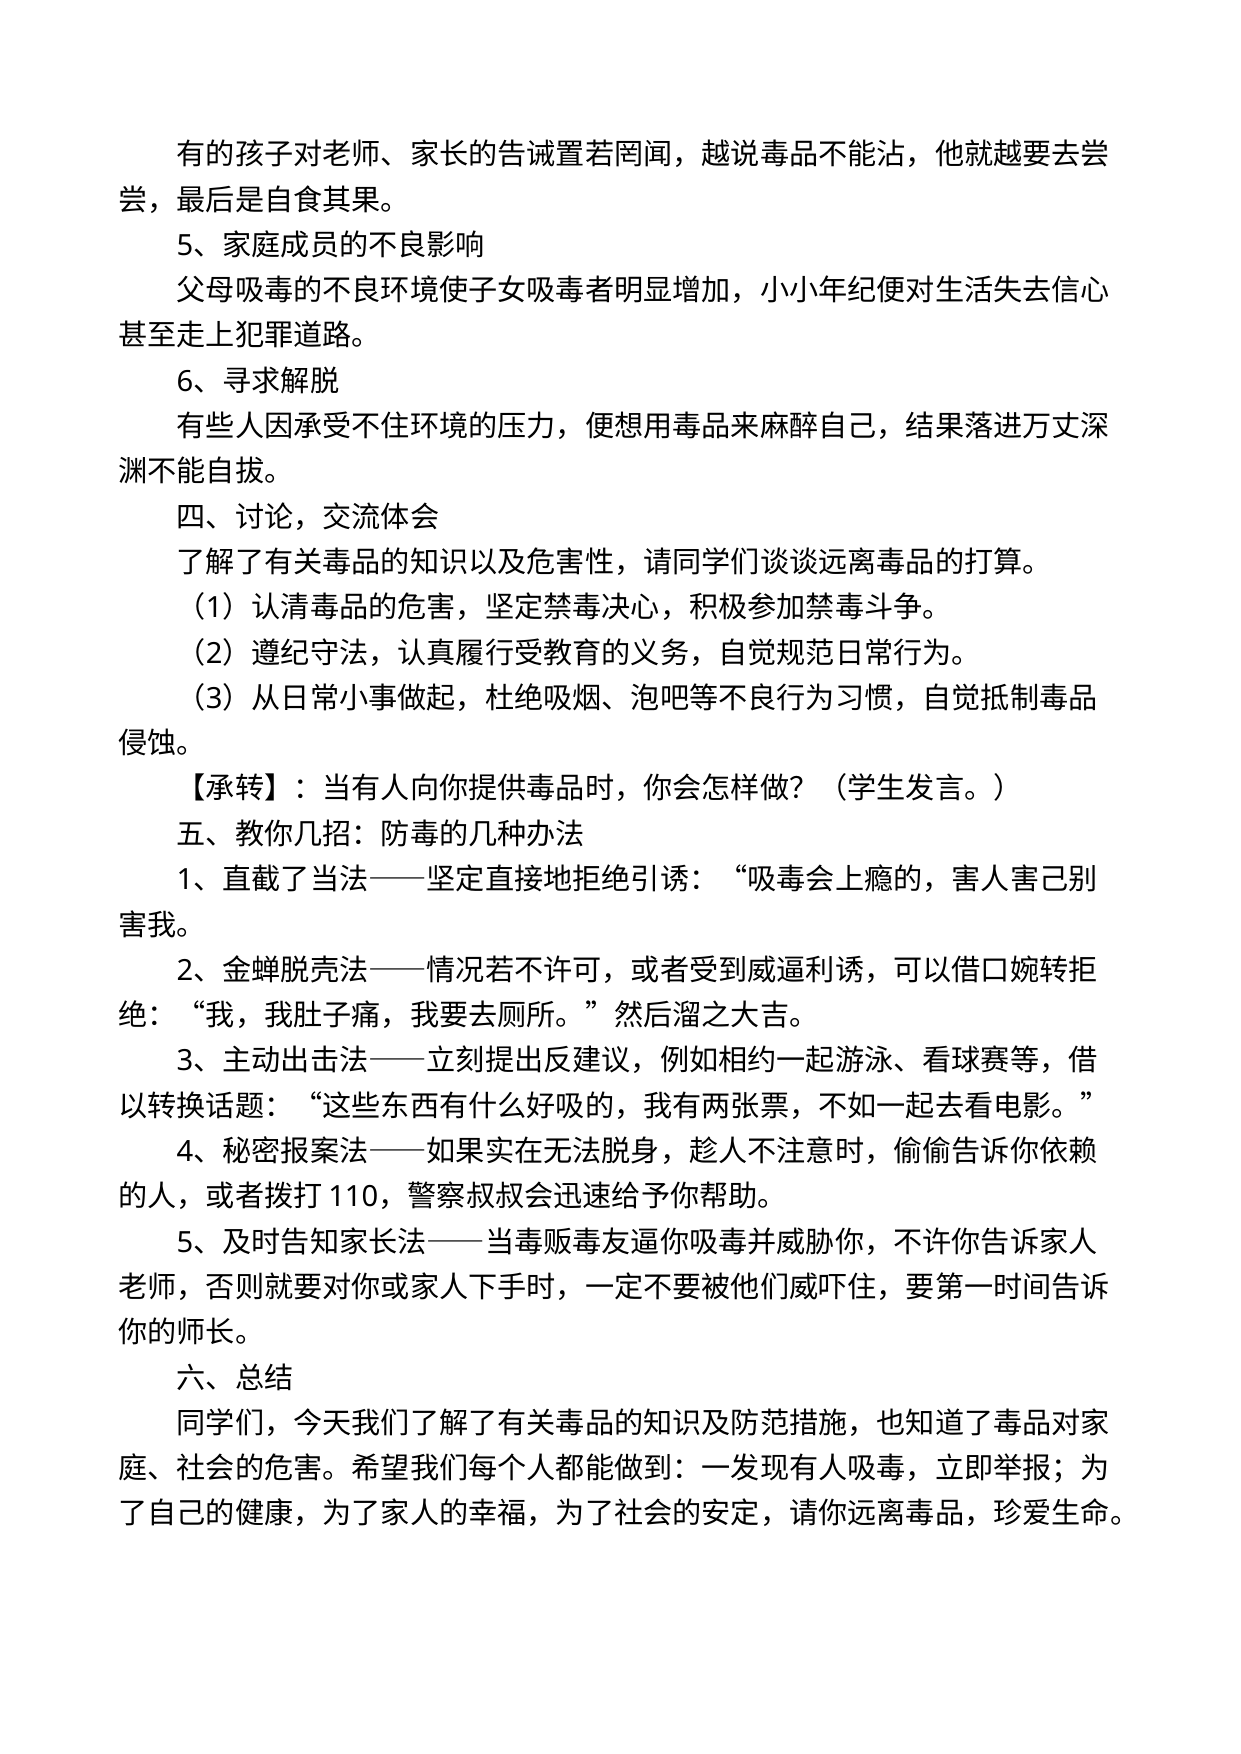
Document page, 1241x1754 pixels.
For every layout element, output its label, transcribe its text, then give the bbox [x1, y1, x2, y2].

text 2、金蝉脱壳法——情况若不许可，或者受到威逼利诱，可以借口婉转拒绝：“我，我肚子痛，我要去厕所。”然后溜之大吉。 [118, 945, 1122, 1036]
text 有些人因承受不住环境的压力，便想用毒品来麻醉自己，结果落进万丈深渊不能自拔。 [118, 401, 1122, 492]
text （2）遵纪守法，认真履行受教育的义务，自觉规范日常行为。 [118, 628, 1122, 673]
text 同学们，今天我们了解了有关毒品的知识及防范措施，也知道了毒品对家庭、社会的危害。希望我们每个人都能做到：一发现有人吸毒，立即举报；为了自己的健康，为了家人的幸福，为了社会的安定，请你远离毒品，珍爱生命。 [118, 1398, 1122, 1534]
text 父母吸毒的不良环境使子女吸毒者明显增加，小小年纪便对生活失去信心甚至走上犯罪道路。 [118, 265, 1122, 356]
text 1、直截了当法——坚定直接地拒绝引诱：“吸毒会上瘾的，害人害己别害我。 [118, 854, 1122, 945]
text （3）从日常小事做起，杜绝吸烟、泡吧等不良行为习惯，自觉抵制毒品侵蚀。 [118, 673, 1122, 764]
text 3、主动出击法——立刻提出反建议，例如相约一起游泳、看球赛等，借以转换话题：“这些东西有什么好吸的，我有两张票，不如一起去看电影。” [118, 1036, 1122, 1126]
text 了解了有关毒品的知识以及危害性，请同学们谈谈远离毒品的打算。 [118, 537, 1122, 582]
text 4、秘密报案法——如果实在无法脱身，趁人不注意时，偷偷告诉你依赖的人，或者拨打110，警察叔叔会迅速给予你帮助。 [118, 1126, 1122, 1217]
text 【承转】：当有人向你提供毒品时，你会怎样做？（学生发言。） [118, 764, 1122, 809]
text 六、总结 [118, 1353, 1122, 1398]
text 有的孩子对老师、家长的告诫置若罔闻，越说毒品不能沾，他就越要去尝尝，最后是自食其果。 [118, 129, 1122, 220]
text 5、家庭成员的不良影响 [118, 220, 1122, 265]
text 五、教你几招：防毒的几种办法 [118, 809, 1122, 854]
text （1）认清毒品的危害，坚定禁毒决心，积极参加禁毒斗争。 [118, 582, 1122, 628]
text 四、讨论，交流体会 [118, 492, 1122, 537]
text 6、寻求解脱 [118, 356, 1122, 401]
text 5、及时告知家长法——当毒贩毒友逼你吸毒并威胁你，不许你告诉家人老师，否则就要对你或家人下手时，一定不要被他们威吓住，要第一时间告诉你的师长。 [118, 1217, 1122, 1353]
